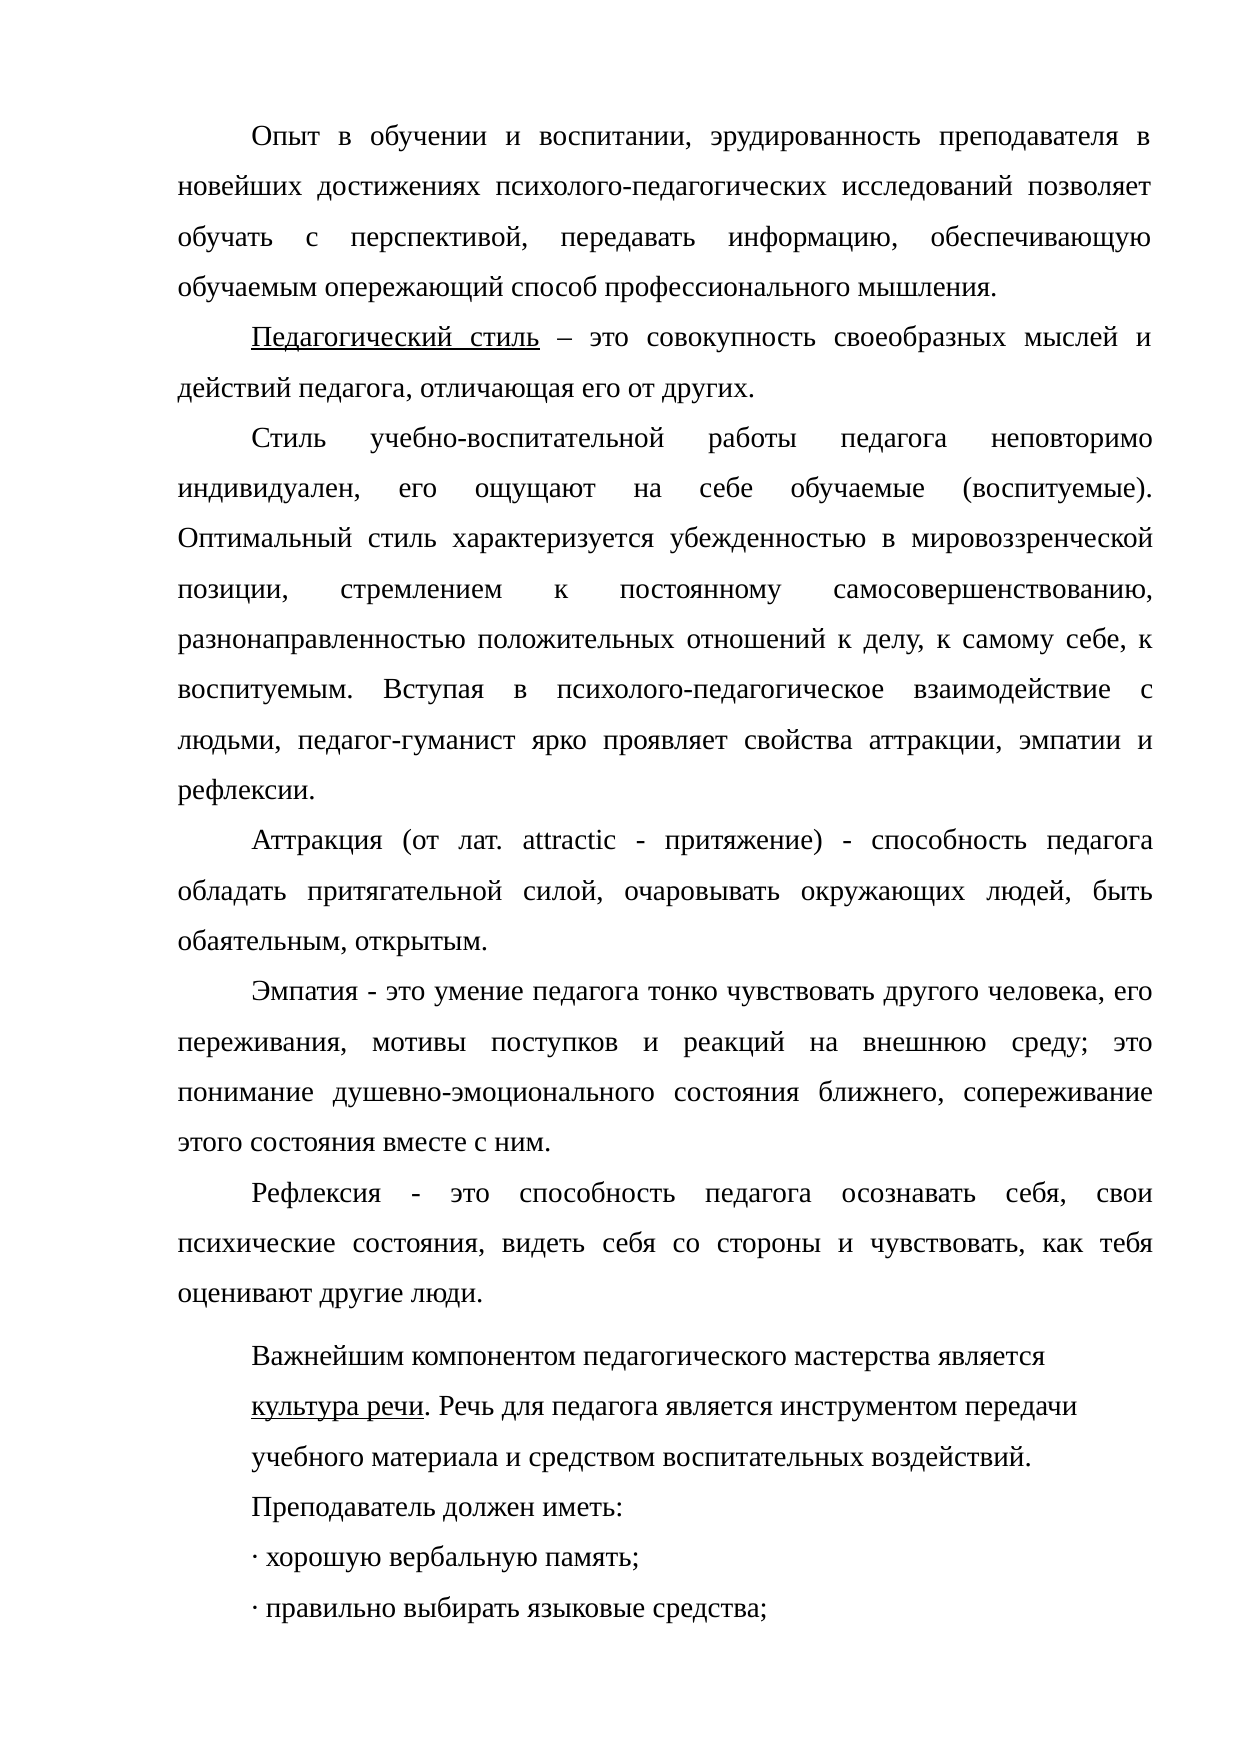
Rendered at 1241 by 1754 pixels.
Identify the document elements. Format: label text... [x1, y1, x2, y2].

text Педагогический стиль – это совокупность своеобразных мыслей и действий педагога, отличающая его от других. [177, 319, 1152, 403]
text Преподаватель должен иметь: [177, 1489, 1154, 1523]
text Рефлексия - это способность педагога осознавать себя, свои психические состояния, видеть себя со стороны и чувствовать, как тебя оценивают другие люди. [177, 1175, 1154, 1309]
text Опыт в обучении и воспитании, эрудированность преподавателя в новейших достижениях психолого-педагогических исследований позволяет обучать с перспективой, передавать информацию, обеспечивающую обучаемым опережающий способ профессионального мышления. [177, 118, 1152, 303]
text учебного материала и средством воспитательных воздействий. [177, 1439, 1154, 1472]
text ∙ хорошую вербальную память; [177, 1539, 1154, 1573]
text Эмпатия - это умение педагога тонко чувствовать другого человека, его переживания, мотивы поступков и реакций на внешнюю среду; это понимание душевно-эмоционального состояния ближнего, сопереживание этого состояния вместе с ним. [177, 973, 1154, 1158]
text Стиль учебно-воспитательной работы педагога неповторимо индивидуален, его ощущают на себе обучаемые (воспитуемые). Оптимальный стиль характеризуется убежденностью в мировоззренческой позиции, стремлением к постоянному самосовершенствованию, разнонаправленностью положительных отношений к делу, к самому себе, к воспитуемым. Вступая в психолого-педагогическое взаимодействие с людьми, педагог-гуманист ярко проявляет свойства аттракции, эмпатии и рефлексии. [177, 420, 1154, 806]
text культура речи. Речь для педагога является инструментом передачи [177, 1388, 1154, 1422]
text Важнейшим компонентом педагогического мастерства является [177, 1338, 1154, 1372]
text Аттракция (от лат. attractic - притяжение) - способность педагога обладать притягательной силой, очаровывать окружающих людей, быть обаятельным, открытым. [177, 822, 1154, 957]
text ∙ правильно выбирать языковые средства; [177, 1590, 1154, 1623]
